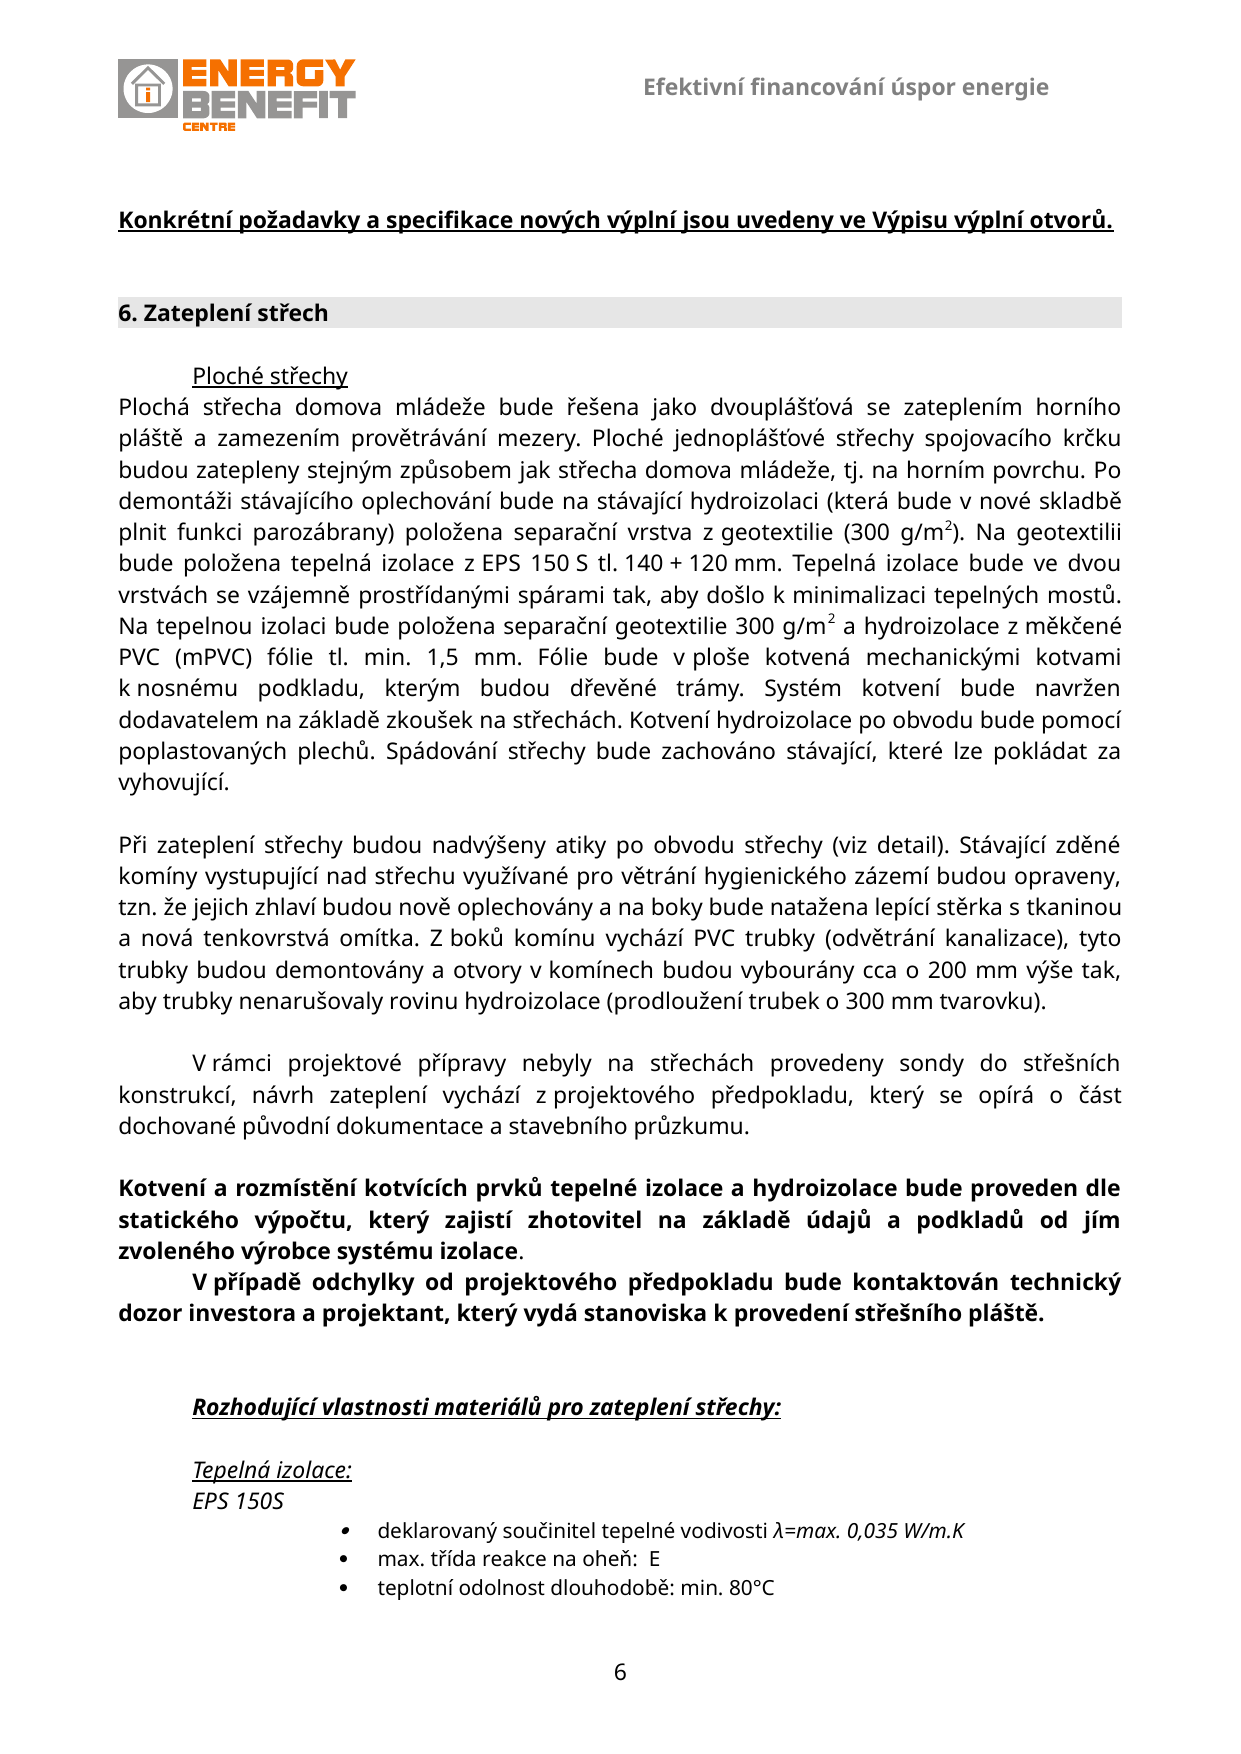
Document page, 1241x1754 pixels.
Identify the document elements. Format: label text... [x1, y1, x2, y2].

text Plochá střecha domova mládeže bude řešena jako dvouplášťová se zateplením horního pláště a zamezením provětrávání mezery. Ploché jednoplášťové střechy spojovacího krčku budou zatepleny stejným způsobem jak střecha domova mládeže, tj. na horním povrchu. Po demontáži stávajícího oplechování bude na stávající hydroizolaci (která bude v nové skladbě plnit funkci parozábrany) položena separační vrstva z geotextilie (300 g/m2). Na geotextilii bude položena tepelná izolace z EPS 150 S tl. 140 + 120 mm. Tepelná izolace bude ve dvou vrstvách se vzájemně prostřídanými spárami tak, aby došlo k minimalizaci tepelných mostů. Na tepelnou izolaci bude položena separační geotextilie 300 g/m2 a hydroizolace z měkčené PVC (mPVC) fólie tl. min. 1,5 mm. Fólie bude v ploše kotvená mechanickými kotvami k nosnému podkladu, kterým budou dřevěné trámy. Systém kotvení bude navržen dodavatelem na základě zkoušek na střechách. Kotvení hydroizolace po obvodu bude pomocí poplastovaných plechů. Spádování střechy bude zachováno stávající, které lze pokládat za vyhovující. [118, 391, 1122, 797]
text V rámci projektové přípravy nebyly na střechách provedeny sondy do střešních konstrukcí, návrh zateplení vychází z projektového předpokladu, který se opírá o část dochované původní dokumentace a stavebního průzkumu. [118, 1047, 1122, 1141]
text Konkrétní požadavky a specifikace nových výplní jsou uvedeny ve Výpisu výplní otvorů. [118, 203, 1122, 235]
text Při zateplení střechy budou nadvýšeny atiky po obvodu střechy (viz detail). Stávající zděné komíny vystupující nad střechu využívané pro větrání hygienického zázemí budou opraveny, tzn. že jejich zhlaví budou nově oplechovány a na boky bude natažena lepící stěrka s tkaninou a nová tenkovrstvá omítka. Z boků komínu vychází PVC trubky (odvětrání kanalizace), tyto trubky budou demontovány a otvory v komínech budou vybourány cca o 200 mm výše tak, aby trubky nenarušovaly rovinu hydroizolace (prodloužení trubek o 300 mm tvarovku). [118, 828, 1122, 1016]
text Kotvení a rozmístění kotvících prvků tepelné izolace a hydroizolace bude proveden dle statického výpočtu, který zajistí zhotovitel na základě údajů a podkladů od jím zvoleného výrobce systému izolace. [118, 1172, 1122, 1266]
list teplotní odolnost dlouhodobě: min. 80°C [340, 1573, 1122, 1601]
text 6. Zateplení střech [118, 297, 1122, 328]
text Ploché střechy [118, 360, 1122, 391]
text V případě odchylky od projektového předpokladu bude kontaktován technický dozor investora a projektant, který vydá stanoviska k provedení střešního pláště. [118, 1266, 1122, 1328]
text EPS 150S [118, 1485, 1122, 1516]
text Rozhodující vlastnosti materiálů pro zateplení střechy: [118, 1391, 1122, 1422]
text Tepelná izolace: [118, 1453, 1122, 1485]
list max. třída reakce na oheň: E [340, 1544, 1122, 1573]
list deklarovaný součinitel tepelné vodivosti λ=max. 0,035 W/m.K [340, 1516, 1122, 1544]
